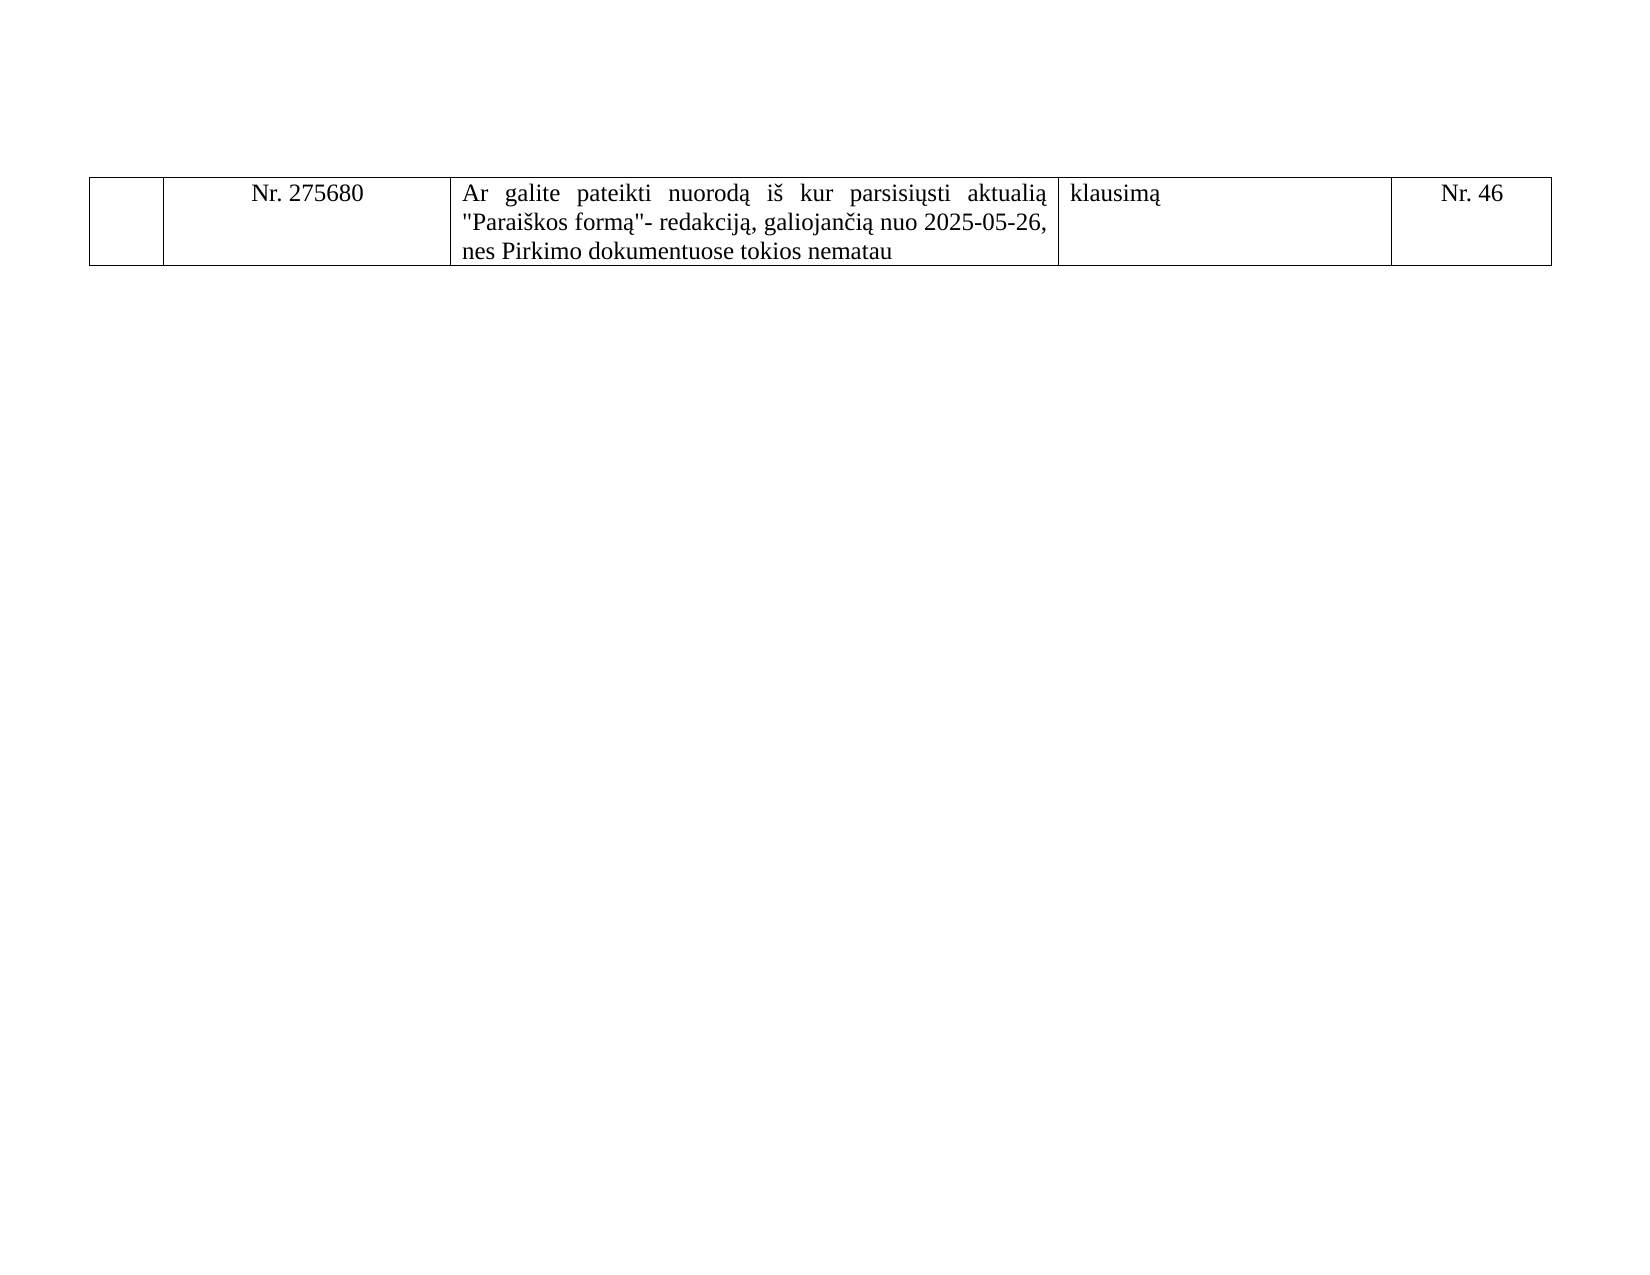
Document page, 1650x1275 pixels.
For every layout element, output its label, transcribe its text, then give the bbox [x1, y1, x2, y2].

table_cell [1059, 178, 1391, 264]
table_cell 2025-07-11 Nr. 46 [1392, 178, 1551, 264]
table_cell 2025-07-10 Nr. 275680 [164, 178, 450, 264]
table_cell [90, 178, 163, 264]
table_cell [451, 178, 1058, 264]
